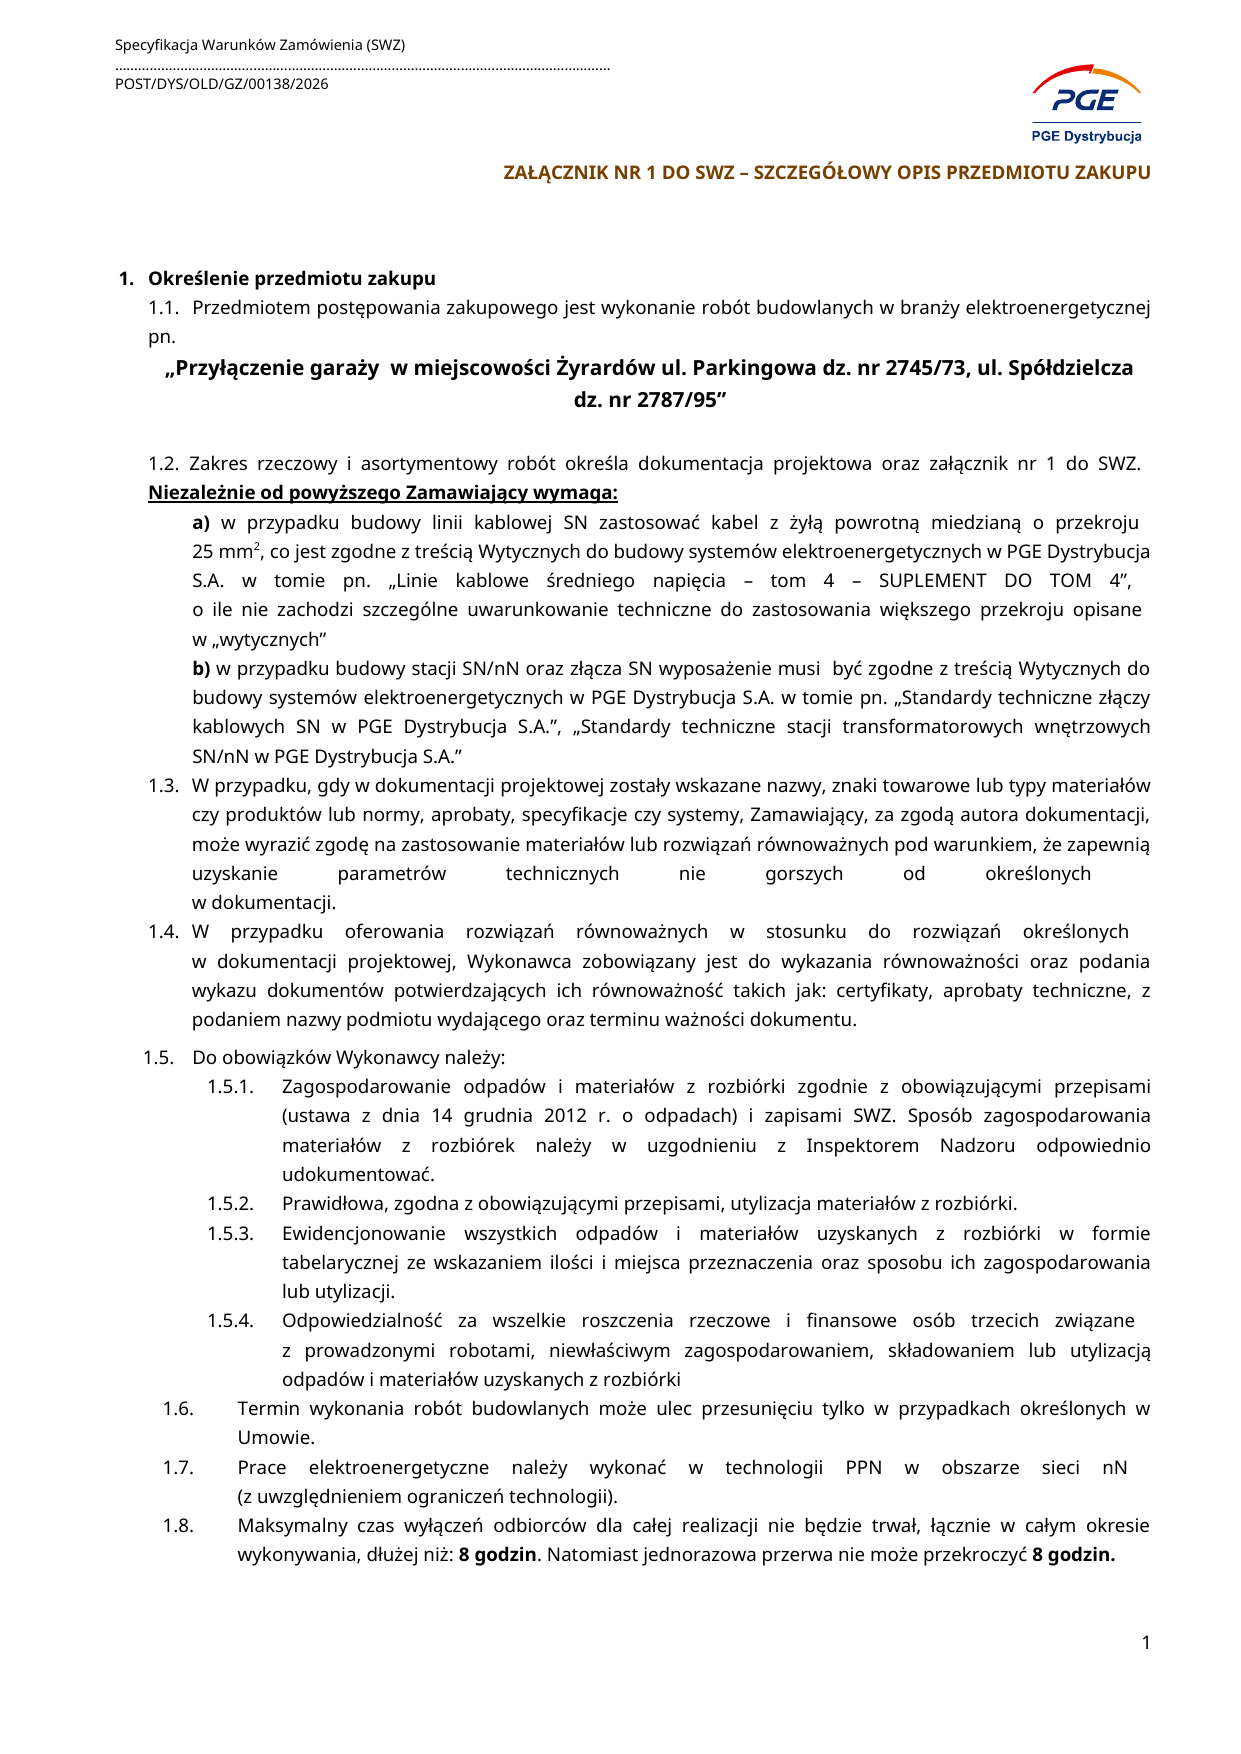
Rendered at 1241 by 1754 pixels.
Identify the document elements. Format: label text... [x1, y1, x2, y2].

list 1.2. Zakres rzeczowy i asortymentowy robót określa dokumentacja projektowa oraz załącznik nr 1 do SWZ. Niezależnie od powyższego Zamawiający wymaga: [148, 450, 1152, 505]
list Odpowiedzialność za wszelkie roszczenia rzeczowe i finansowe osób trzecich związane z prowadzonymi robotami, niewłaściwym zagospodarowaniem, składowaniem lub utylizacją odpadów i materiałów uzyskanych z rozbiórki [207, 1308, 1152, 1392]
list 1.1. Przedmiotem postępowania zakupowego jest wykonanie robót budowlanych w branży elektroenergetycznej pn. [148, 294, 1152, 349]
list 1.3. W przypadku, gdy w dokumentacji projektowej zostały wskazane nazwy, znaki towarowe lub typy materiałów czy produktów lub normy, aprobaty, specyfikacje czy systemy, Zamawiający, za zgodą autora dokumentacji, może wyrazić zgodę na zastosowanie materiałów lub rozwiązań równoważnych pod warunkiem, że zapewnią uzyskanie parametrów technicznych nie gorszych od określonych w dokumentacji. [148, 772, 1152, 915]
list Termin wykonania robót budowlanych może ulec przesunięciu tylko w przypadkach określonych w Umowie. [162, 1395, 1152, 1450]
list Maksymalny czas wyłączeń odbiorców dla całej realizacji nie będzie trwał, łącznie w całym okresie wykonywania, dłużej niż: 8 godzin. Natomiast jednorazowa przerwa nie może przekroczyć 8 godzin. [162, 1512, 1152, 1567]
list Prace elektroenergetyczne należy wykonać w technologii PPN w obszarze sieci nN (z uwzględnieniem ograniczeń technologii). [162, 1454, 1152, 1509]
list Zagospodarowanie odpadów i materiałów z rozbiórki zgodnie z obowiązującymi przepisami (ustawa z dnia 14 grudnia 2012 r. o odpadach) i zapisami SWZ. Sposób zagospodarowania materiałów z rozbiórek należy w uzgodnieniu z Inspektorem Nadzoru odpowiednio udokumentować. [207, 1073, 1152, 1187]
list 1.4. W przypadku oferowania rozwiązań równoważnych w stosunku do rozwiązań określonych w dokumentacji projektowej, Wykonawca zobowiązany jest do wykazania równoważności oraz podania wykazu dokumentów potwierdzających ich równoważność takich jak: certyfikaty, aprobaty techniczne, z podaniem nazwy podmiotu wydającego oraz terminu ważności dokumentu. [148, 919, 1152, 1032]
list Ewidencjonowanie wszystkich odpadów i materiałów uzyskanych z rozbiórki w formie tabelarycznej ze wskazaniem ilości i miejsca przeznaczenia oraz sposobu ich zagospodarowania lub utylizacji. [207, 1220, 1152, 1304]
list b) w przypadku budowy stacji SN/nN oraz złącza SN wyposażenie musi być zgodne z treścią Wytycznych do budowy systemów elektroenergetycznych w PGE Dystrybucja S.A. w tomie pn. „Standardy techniczne złączy kablowych SN w PGE Dystrybucja S.A.”, „Standardy techniczne stacji transformatorowych wnętrzowych SN/nN w PGE Dystrybucja S.A.” [192, 655, 1152, 769]
list Określenie przedmiotu zakupu [118, 265, 1152, 290]
text 1.5. Do obowiązków Wykonawcy należy: [118, 1044, 1152, 1070]
list „Przyłączenie garaży w miejscowości Żyrardów ul. Parkingowa dz. nr 2745/73, ul. Spółdzielcza dz. nr 2787/95” [148, 353, 1152, 414]
list Prawidłowa, zgodna z obowiązującymi przepisami, utylizacja materiałów z rozbiórki. [207, 1191, 1152, 1216]
text ZAŁĄCZNIK NR 1 DO SWZ – SZCZEGÓŁOWY OPIS PRZEDMIOTU ZAKUPU [118, 159, 1152, 184]
list a) w przypadku budowy linii kablowej SN zastosować kabel z żyłą powrotną miedzianą o przekroju 25 mm2, co jest zgodne z treścią Wytycznych do budowy systemów elektroenergetycznych w PGE Dystrybucja S.A. w tomie pn. „Linie kablowe średniego napięcia – tom 4 – SUPLEMENT DO TOM 4”, o ile nie zachodzi szczególne uwarunkowanie techniczne do zastosowania większego przekroju opisane w „wytycznych” [192, 509, 1152, 652]
